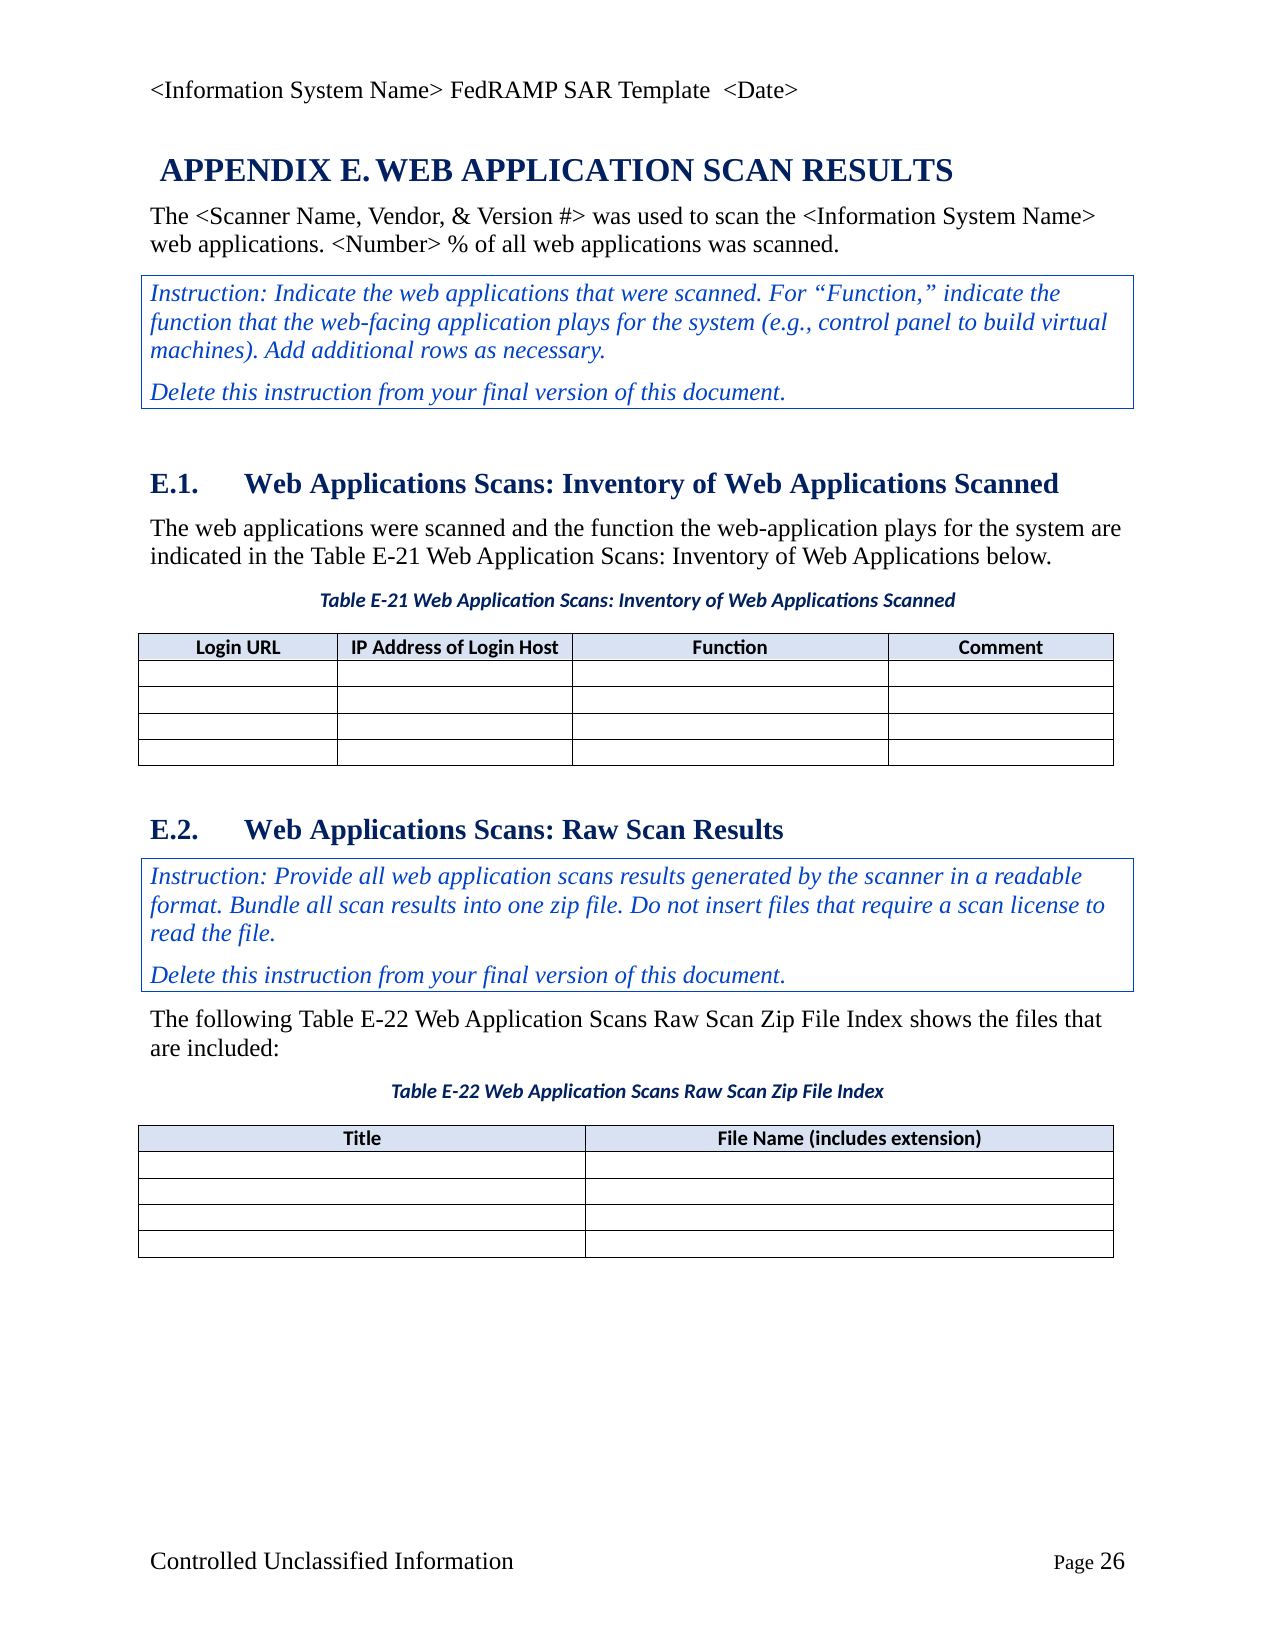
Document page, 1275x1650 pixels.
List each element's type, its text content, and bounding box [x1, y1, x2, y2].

table_cell [889, 714, 1113, 739]
table_cell [573, 687, 888, 712]
table_cell [338, 740, 572, 765]
text The was used to scan the web applications. % of all web applications was scanned. [150, 201, 1125, 258]
table_cell [573, 714, 888, 739]
table_cell [586, 1205, 1113, 1230]
subtitle Web Applications Scans: Raw Scan Results [150, 812, 1125, 845]
table_cell [139, 714, 337, 739]
text Delete this instruction from your final version of this document. [142, 957, 1133, 991]
table_cell [139, 661, 337, 686]
text Instruction: Indicate the web applications that were scanned. For “Function,” indicate the function that the web-facing application plays for the system (e.g., control panel to build virtual machines). Add additional rows as necessary. [142, 276, 1133, 364]
table_cell [338, 687, 572, 712]
table_cell [889, 687, 1113, 712]
table_cell [338, 714, 572, 739]
text Delete this instruction from your final version of this document. [142, 374, 1133, 408]
table_cell [139, 1152, 585, 1177]
table_header Function [573, 634, 888, 659]
table_cell [586, 1152, 1113, 1177]
table_header Comment [889, 634, 1113, 659]
table_cell [573, 661, 888, 686]
table_cell [139, 1205, 585, 1230]
table_cell [139, 740, 337, 765]
table_cell [586, 1179, 1113, 1204]
table_header Login URL [139, 634, 337, 659]
table_cell [338, 661, 572, 686]
table_cell [889, 740, 1113, 765]
subtitle Web Applications Scans: Inventory of Web Applications Scanned [150, 467, 1125, 500]
table_cell [139, 1179, 585, 1204]
table_cell [889, 661, 1113, 686]
table_cell [586, 1231, 1113, 1257]
table_header File Name (includes extension) [586, 1126, 1113, 1151]
table_cell [573, 740, 888, 765]
table_cell [139, 687, 337, 712]
text Instruction: Provide all web application scans results generated by the scanner in a readable format. Bundle all scan results into one zip file. Do not insert files that require a scan license to read the file. [142, 859, 1133, 947]
table_header IP Address of Login Host [338, 634, 572, 659]
table_cell [139, 1231, 585, 1257]
subtitle Web Application Scan Results [159, 150, 1125, 188]
table_header Title [139, 1126, 585, 1151]
